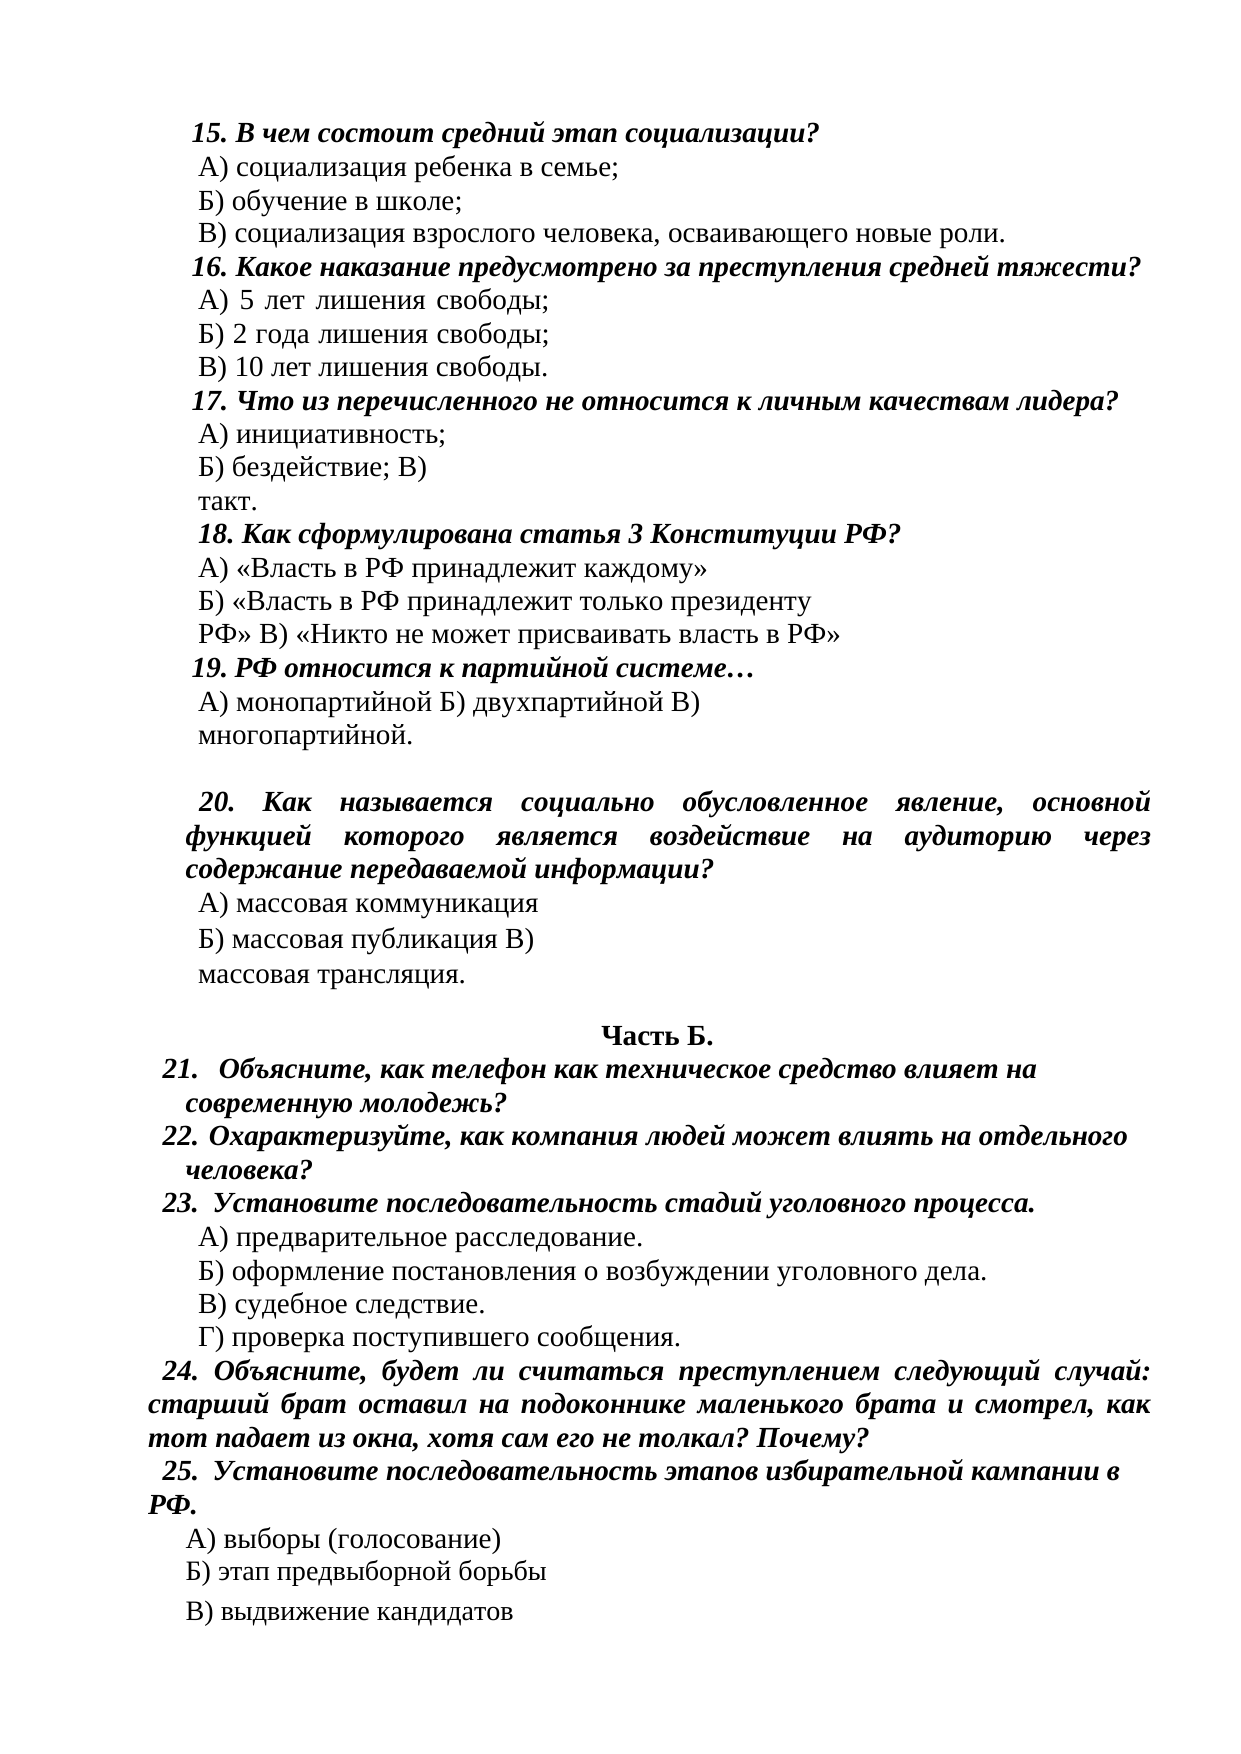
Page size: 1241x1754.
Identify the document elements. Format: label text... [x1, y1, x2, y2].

text А) инициативность; Б) бездействие; В) такт. [198, 417, 448, 516]
text Часть Б. [148, 1018, 1167, 1052]
text А) массовая коммуникация Б) массовая публикация В) массовая трансляция. [198, 885, 539, 990]
list Объясните, как телефон как техническое средство влияет на современную молодежь? [162, 1052, 1152, 1118]
list В чем состоит средний этап социализации? [191, 115, 1152, 149]
text А) социализация ребенка в семье; Б) обучение в школе; [198, 149, 621, 216]
text А) предварительное расследование. [198, 1219, 1152, 1253]
text Г) проверка поступившего сообщения. [198, 1320, 1152, 1353]
text В) социализация взрослого человека, осваивающего новые роли. [198, 216, 1152, 249]
list РФ относится к партийной системе… А) монопартийной Б) двухпартийной В) многопартийной. [191, 650, 756, 751]
text А) 5 лет лишения свободы; Б) 2 года лишения свободы; В) 10 лет лишения свободы. [198, 283, 550, 382]
list Охарактеризуйте, как компания людей может влиять на отдельного человека? [162, 1118, 1152, 1186]
text Б) «Власть в РФ принадлежит только президенту РФ» В) «Никто не может присваивать власть в РФ» [198, 584, 873, 650]
list Объясните, будет ли считаться преступлением следующий случай: старший брат оставил на подоконнике маленького брата и смотрел, как тот падает из окна, хотя сам его не толкал? Почему? [148, 1353, 1152, 1453]
text Б) этап предвыборной борьбы В) выдвижение кандидатов [185, 1554, 560, 1626]
text 18. Как сформулирована статья 3 Конституции РФ? [198, 516, 1152, 550]
list Какое наказание предусмотрено за преступления средней тяжести? [191, 249, 1152, 282]
text А) выборы (голосование) [185, 1521, 1152, 1554]
text А) «Власть в РФ принадлежит каждому» [198, 550, 1152, 584]
list Что из перечисленного не относится к личным качествам лидера? [191, 383, 1152, 416]
text В) судебное следствие. [198, 1287, 1152, 1320]
text РФ. [148, 1487, 1152, 1521]
list Установите последовательность стадий уголовного процесса. [162, 1186, 1152, 1219]
text Б) оформление постановления о возбуждении уголовного дела. [198, 1253, 1152, 1287]
list Как называется социально обусловленное явление, основной функцией которого является воздействие на аудиторию через содержание передаваемой информации? [185, 784, 1152, 885]
list Установите последовательность этапов избирательной кампании в [162, 1453, 1152, 1487]
